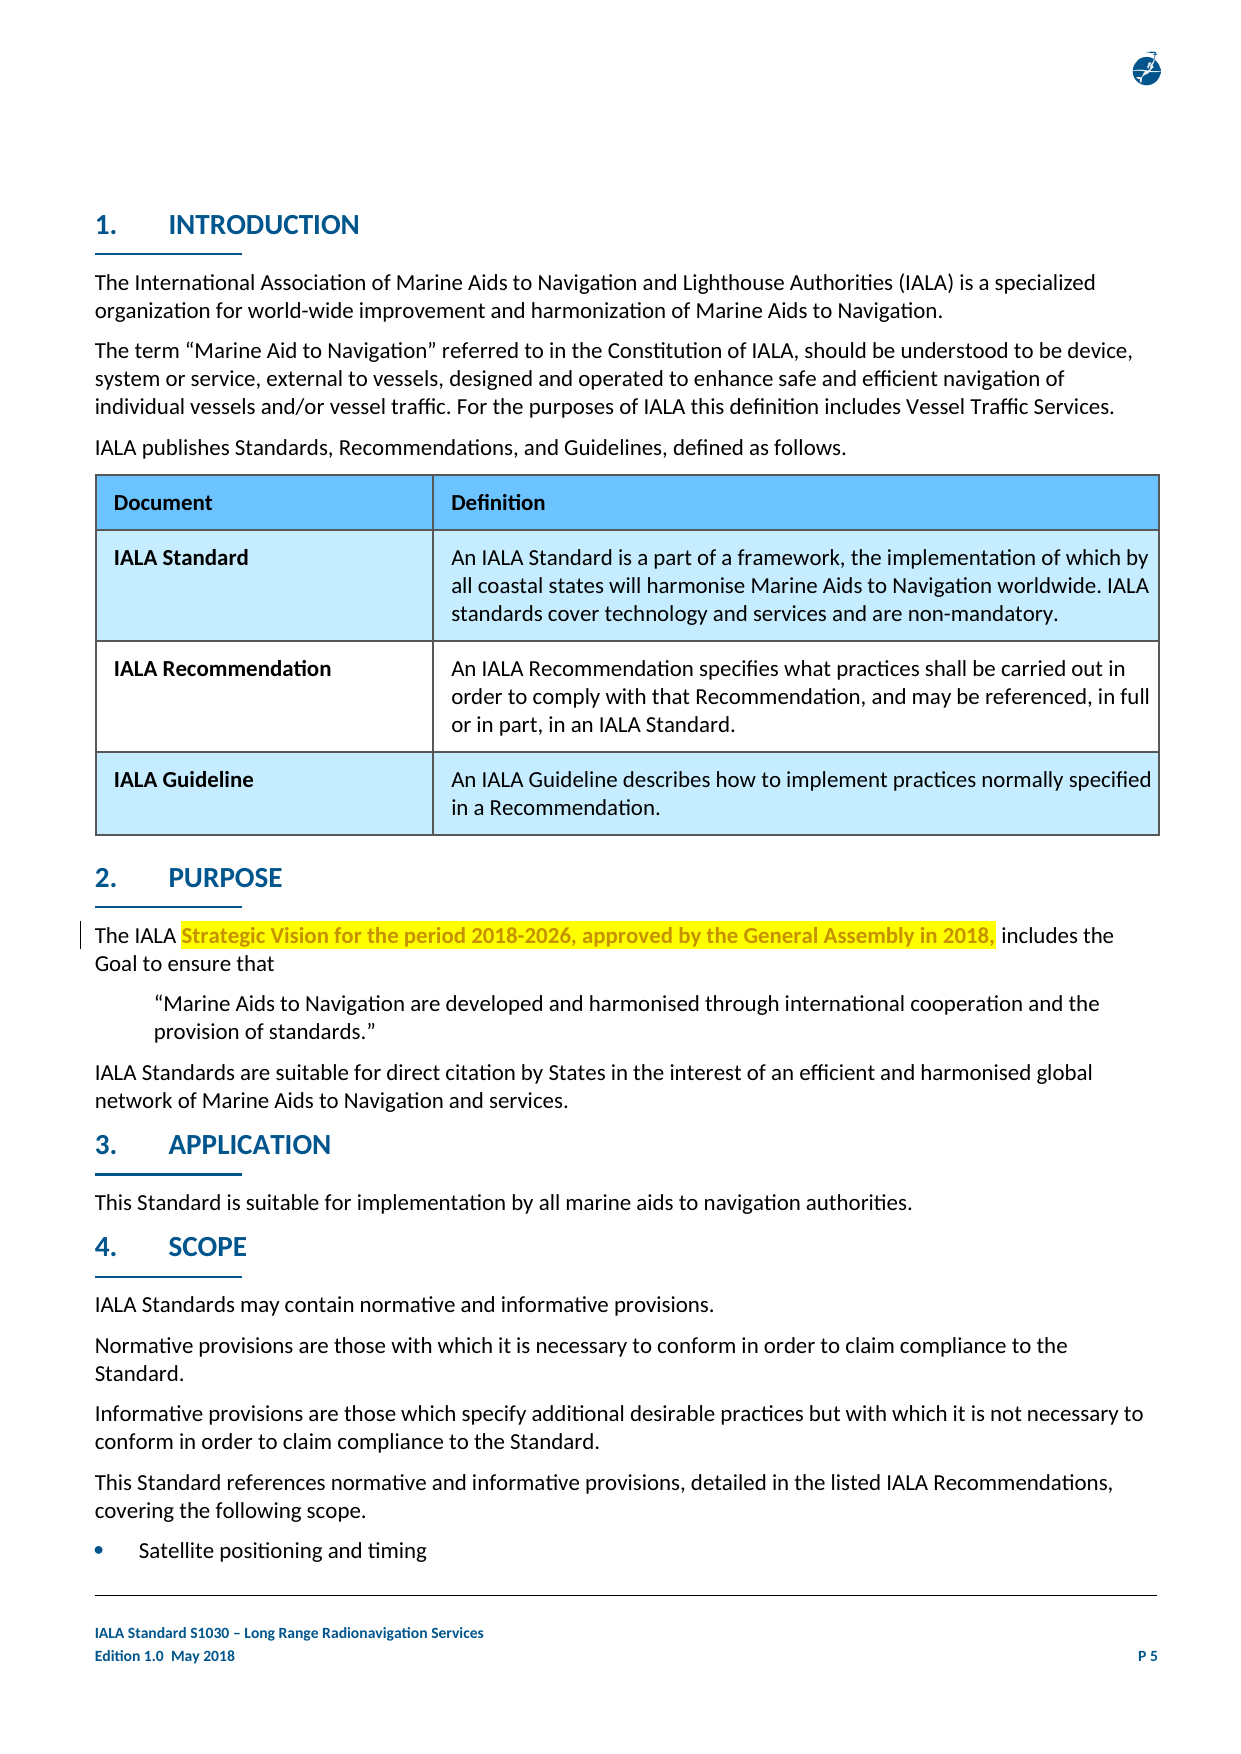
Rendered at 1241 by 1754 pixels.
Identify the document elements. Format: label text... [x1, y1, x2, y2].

subtitle SCOPE [94, 1228, 1157, 1264]
table_cell An IALA Guideline describes how to implement practices normally specified in a Recommendation. [434, 753, 1158, 834]
text The International Association of Marine Aids to Navigation and Lighthouse Authorities (IALA) is a specialized organization for world-wide improvement and harmonization of Marine Aids to Navigation. [94, 268, 1157, 324]
subtitle INTRODUCTION [94, 206, 1157, 242]
subtitle PURPOSE [94, 859, 1157, 895]
text IALA Standards may contain normative and informative provisions. [94, 1290, 1157, 1318]
table_cell IALA Standard [97, 531, 432, 640]
text IALA publishes Standards, Recommendations, and Guidelines, defined as follows. [94, 433, 1157, 461]
text “Marine Aids to Navigation are developed and harmonised through international cooperation and the provision of standards.” [153, 989, 1157, 1045]
table_cell IALA Recommendation [97, 642, 432, 751]
table_cell An IALA Standard is a part of a framework, the implementation of which by all coastal states will harmonise Marine Aids to Navigation worldwide. IALA standards cover technology and services and are non-mandatory. [434, 531, 1158, 640]
text IALA Standards are suitable for direct citation by States in the interest of an efficient and harmonised global network of Marine Aids to Navigation and services. [94, 1058, 1157, 1114]
table_header Document [97, 476, 432, 529]
text The IALA Strategic Vision for the period 2018-2026, approved by the General Assembly in 2018, includes the Goal to ensure that [94, 921, 1157, 977]
picture [1101, 1, 1220, 120]
table_cell An IALA Recommendation specifies what practices shall be carried out in order to comply with that Recommendation, and may be referenced, in full or in part, in an IALA Standard. [434, 642, 1158, 751]
text The term “Marine Aid to Navigation” referred to in the Constitution of IALA, should be understood to be device, system or service, external to vessels, designed and operated to enhance safe and efficient navigation of individual vessels and/or vessel traffic. For the purposes of IALA this definition includes Vessel Traffic Services. [94, 336, 1157, 421]
text Normative provisions are those with which it is necessary to conform in order to claim compliance to the Standard. [94, 1331, 1157, 1387]
table_header Definition [434, 476, 1158, 529]
text Informative provisions are those which specify additional desirable practices but with which it is not necessary to conform in order to claim compliance to the Standard. [94, 1399, 1157, 1455]
subtitle APPLICATION [94, 1126, 1157, 1162]
text This Standard is suitable for implementation by all marine aids to navigation authorities. [94, 1188, 1157, 1216]
table_cell IALA Guideline [97, 753, 432, 834]
text Satellite positioning and timing [94, 1536, 1157, 1564]
text This Standard references normative and informative provisions, detailed in the listed IALA Recommendations, covering the following scope. [94, 1468, 1157, 1524]
